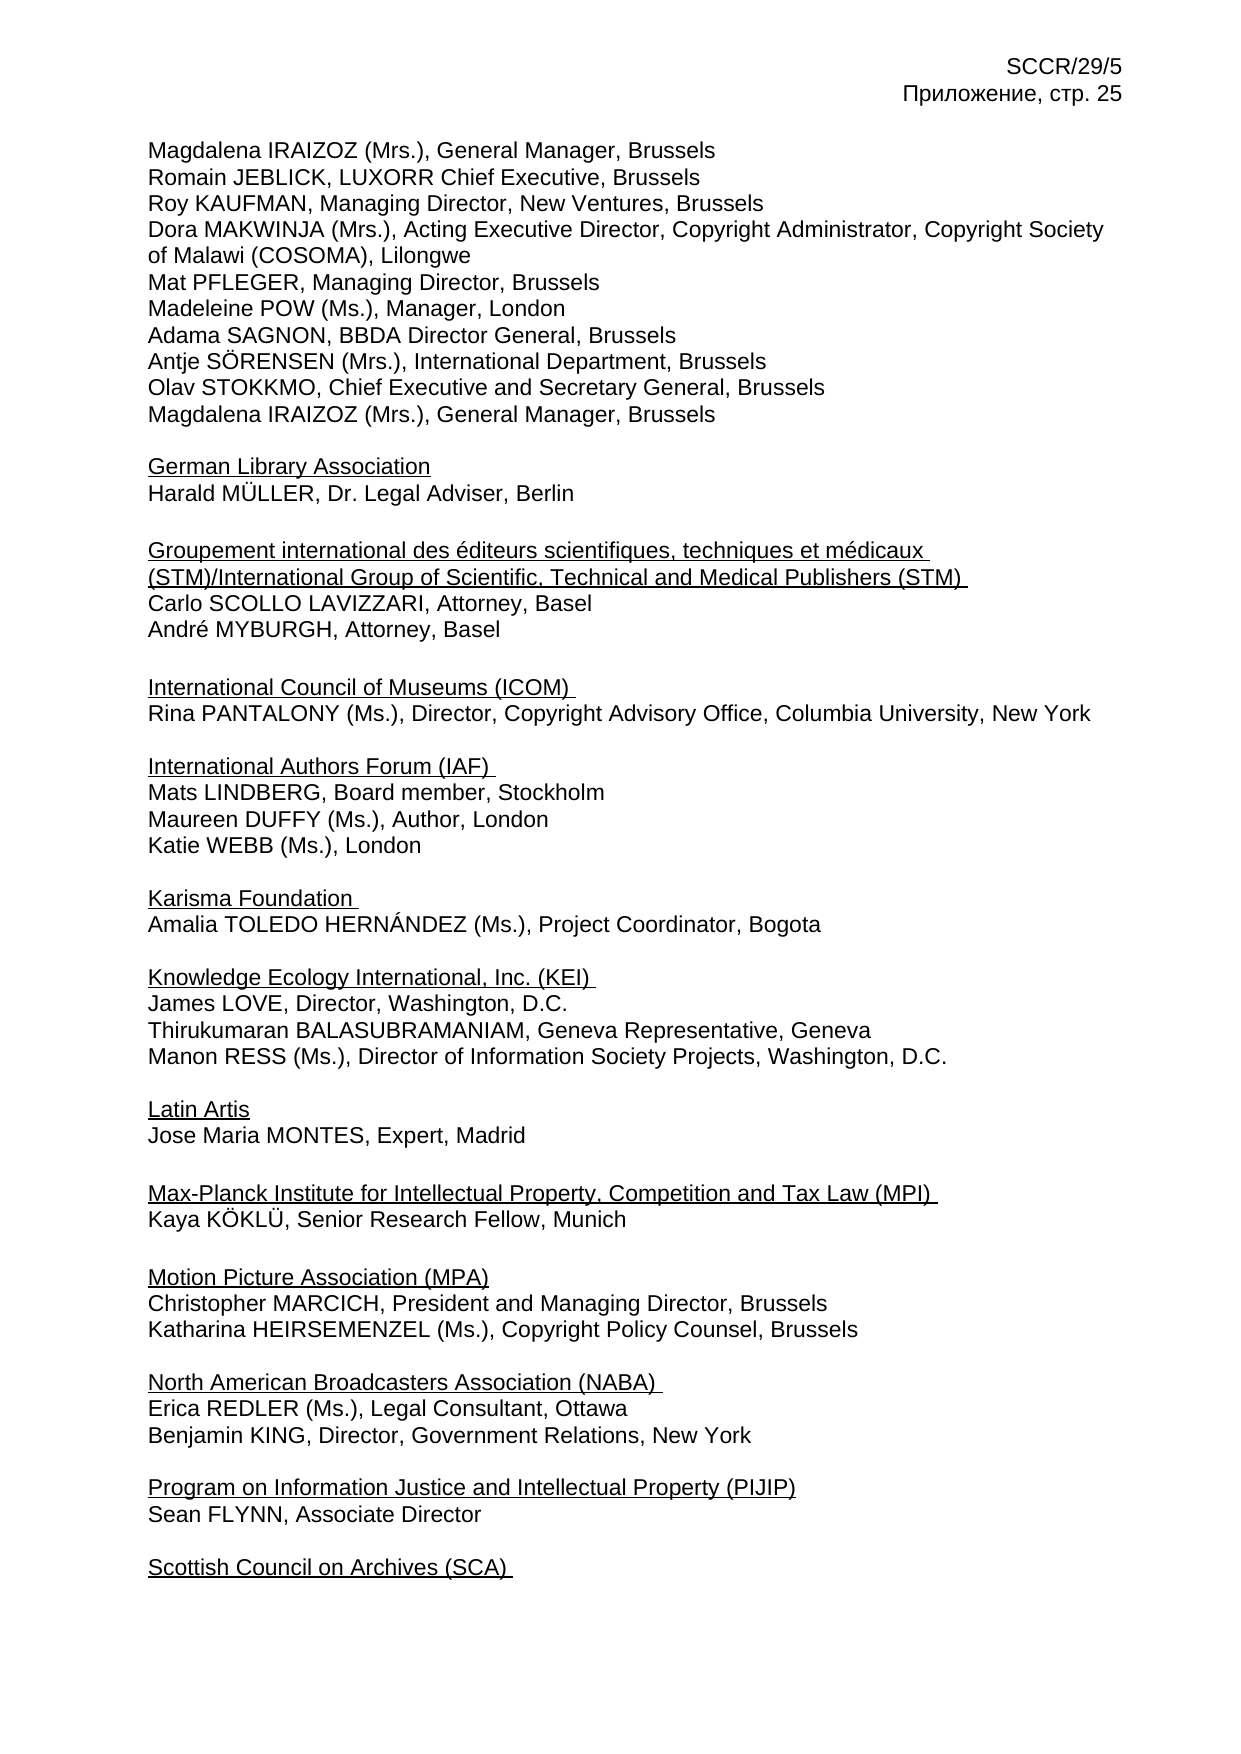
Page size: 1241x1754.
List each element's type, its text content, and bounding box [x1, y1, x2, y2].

text Dora MAKWINJA (Mrs.), Acting Executive Director, Copyright Administrator, Copyright Society of Malawi (COSOMA), Lilongwe [148, 216, 1122, 269]
text North American Broadcasters Association (NABA) [148, 1369, 1122, 1395]
text Antje SÖRENSEN (Mrs.), International Department, Brussels [148, 348, 1122, 374]
text Roy KAUFMAN, Managing Director, New Ventures, Brussels [148, 190, 1122, 216]
text James LOVE, Director, Washington, D.C. [148, 990, 1122, 1017]
text Magdalena IRAIZOZ (Mrs.), General Manager, Brussels [148, 137, 1122, 163]
text Madeleine POW (Ms.), Manager, London [148, 295, 1122, 322]
text Program on Information Justice and Intellectual Property (PIJIP) [148, 1474, 1122, 1501]
text Manon RESS (Ms.), Director of Information Society Projects, Washington, D.C. [148, 1043, 1122, 1069]
text Olav STOKKMO, Chief Executive and Secretary General, Brussels [148, 374, 1122, 401]
text Katie WEBB (Ms.), London [148, 832, 1122, 858]
text Kaya KÖKLÜ, Senior Research Fellow, Munich [148, 1206, 1122, 1232]
text Max-Planck Institute for Intellectual Property, Competition and Tax Law (MPI) [148, 1179, 1122, 1206]
text Groupement international des éditeurs scientifiques, techniques et médicaux (STM)/International Group of Scientific, Technical and Medical Publishers (STM) [148, 537, 1122, 590]
text Karisma Foundation [148, 885, 1122, 911]
text Adama SAGNON, BBDA Director General, Brussels [148, 322, 1122, 348]
text Sean FLYNN, Associate Director [148, 1501, 1122, 1527]
text Knowledge Ecology International, Inc. (KEI) [148, 964, 1122, 990]
text Mat PFLEGER, Managing Director, Brussels [148, 269, 1122, 295]
text Katharina HEIRSEMENZEL (Ms.), Copyright Policy Counsel, Brussels [148, 1316, 1122, 1343]
text International Council of Museums (ICOM) [148, 674, 1122, 700]
text Magdalena IRAIZOZ (Mrs.), General Manager, Brussels [148, 401, 1122, 427]
text German Library Association [148, 453, 1122, 480]
text Christopher MARCICH, President and Managing Director, Brussels [148, 1290, 1122, 1316]
text André MYBURGH, Attorney, Basel [148, 616, 1122, 643]
text Scottish Council on Archives (SCA) [148, 1553, 1122, 1580]
text Rina PANTALONY (Ms.), Director, Copyright Advisory Office, Columbia University, New York [148, 700, 1122, 727]
text Harald MÜLLER, Dr. Legal Adviser, Berlin [148, 480, 1122, 506]
text Benjamin KING, Director, Government Relations, New York [148, 1422, 1122, 1448]
text International Authors Forum (IAF) [148, 753, 1122, 779]
text Amalia TOLEDO HERNÁNDEZ (Ms.), Project Coordinator, Bogota [148, 911, 1122, 937]
text Jose Maria MONTES, Expert, Madrid [148, 1122, 1122, 1148]
text Romain JEBLICK, LUXORR Chief Executive, Brussels [148, 163, 1122, 190]
text Latin Artis [148, 1096, 1122, 1122]
text Carlo SCOLLO LAVIZZARI, Attorney, Basel [148, 590, 1122, 616]
text Thirukumaran BALASUBRAMANIAM, Geneva Representative, Geneva [148, 1017, 1122, 1043]
text Maureen DUFFY (Ms.), Author, London [148, 806, 1122, 832]
text Erica REDLER (Ms.), Legal Consultant, Ottawa [148, 1395, 1122, 1422]
text Mats LINDBERG, Board member, Stockholm [148, 779, 1122, 806]
text Motion Picture Association (MPA) [148, 1263, 1122, 1290]
